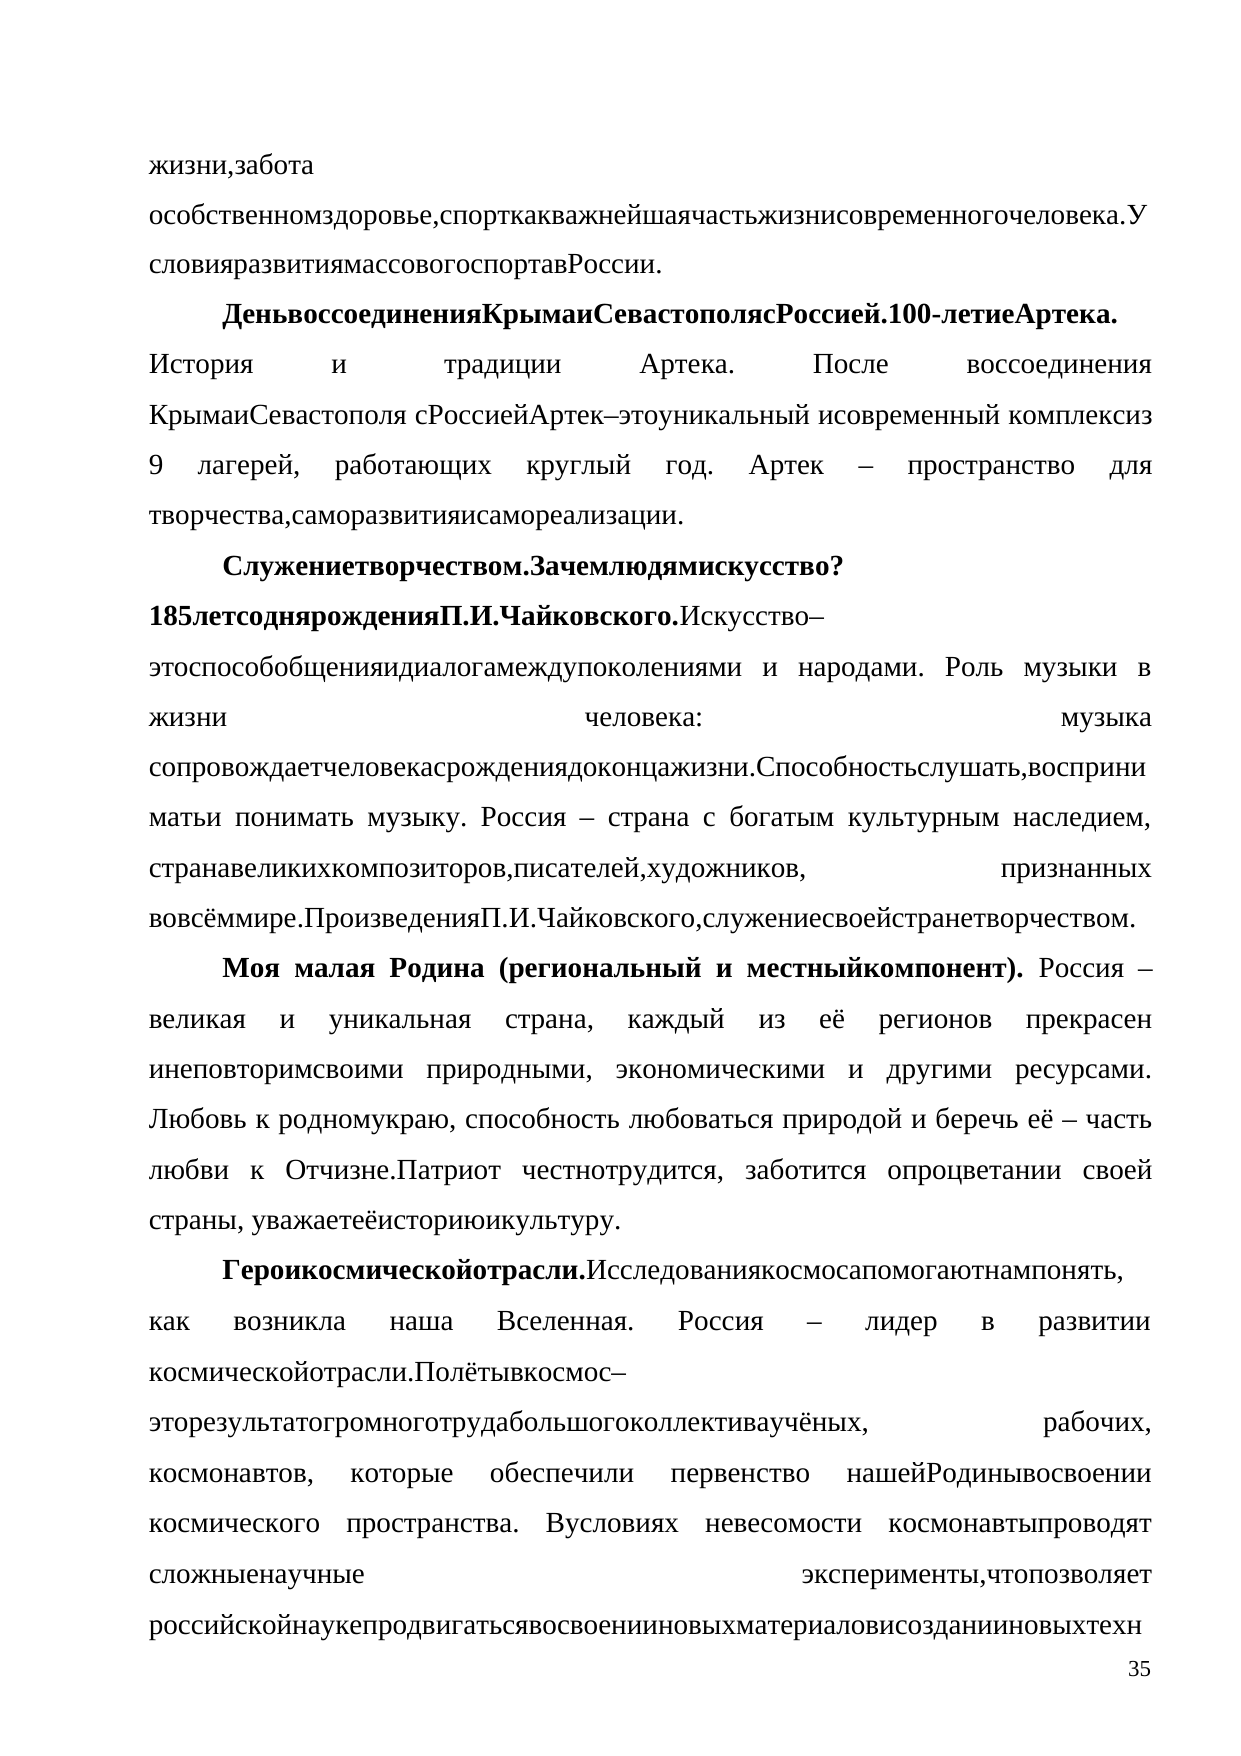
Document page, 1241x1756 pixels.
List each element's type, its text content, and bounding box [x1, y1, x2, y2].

text Моя малая Родина (региональный и местныйкомпонент). Россия –великая и уникальная страна, каждый из её регионов прекрасен инеповторимсвоими природными, экономическими и другими ресурсами. Любовь к родномукраю, способность любоваться природой и беречь её – часть любви к Отчизне.Патриот честнотрудится, заботится опроцветании своей страны, уважаетеёисториюикультуру. [148, 951, 1153, 1236]
text ДеньвоссоединенияКрымаиСевастополясРоссией.100-летиеАртека. История и традиции Артека. После воссоединения КрымаиСевастополя сРоссиейАртек–этоуникальный исовременный комплексиз 9 лагерей, работающих круглый год. Артек – пространство для творчества,саморазвитияисамореализации. [148, 296, 1153, 531]
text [148, 1252, 1152, 1640]
text Служениетворчеством.Зачемлюдямискусство?185летсоднярожденияП.И.Чайковского.Искусство–этоспособобщенияидиалогамеждупоколениями и народами. Роль музыки в жизни человека: музыка сопровождаетчеловекасрождениядоконцажизни.Способностьслушать,восприниматьи понимать музыку. Россия – страна с богатым культурным наследием, странавеликихкомпозиторов,писателей,художников, признанных вовсёммире.ПроизведенияП.И.Чайковского,служениесвоейстранетворчеством. [148, 548, 1152, 934]
text жизни,забота особственномздоровье,спорткакважнейшаячастьжизнисовременногочеловека.УсловияразвитиямассовогоспортавРоссии. [148, 147, 1151, 280]
